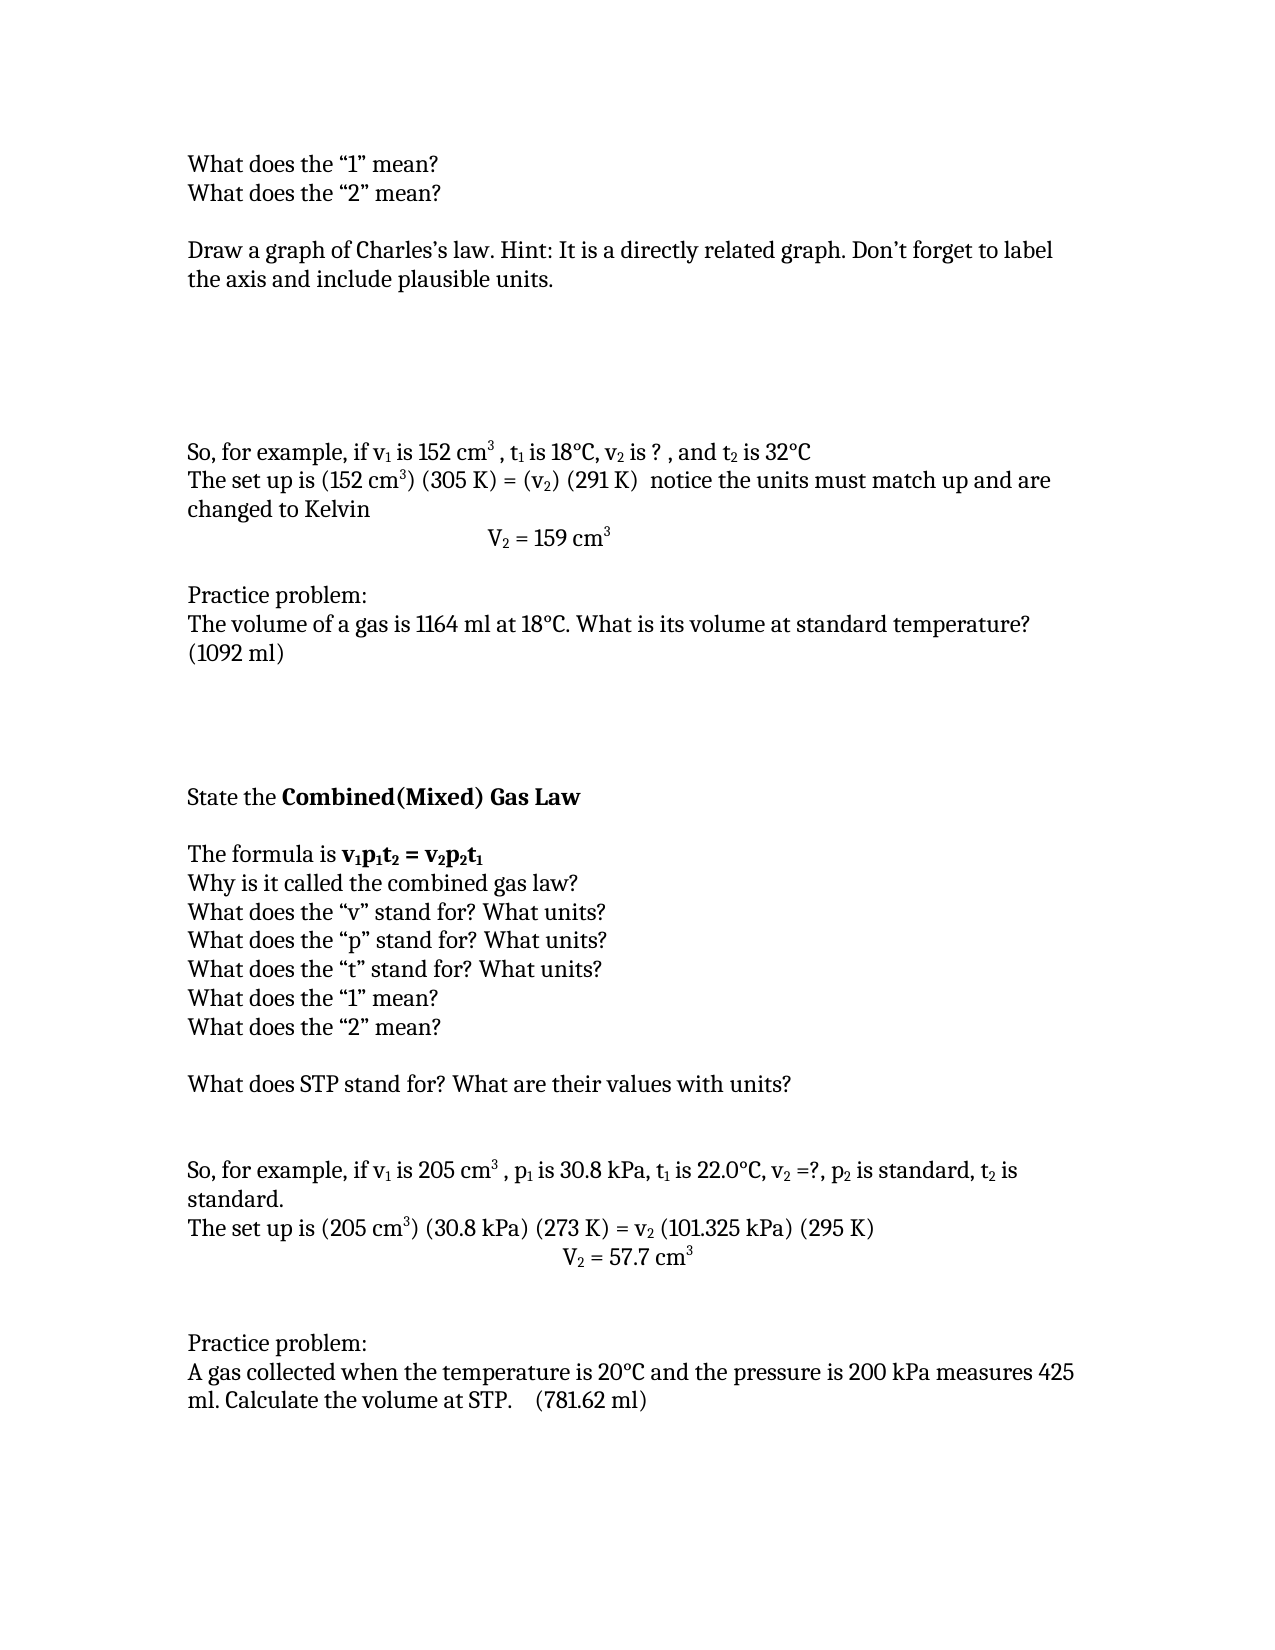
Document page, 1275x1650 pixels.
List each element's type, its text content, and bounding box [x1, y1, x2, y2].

text Why is it called the combined gas law? [187, 869, 1087, 897]
text V2 = 159 cm3 [187, 524, 1087, 552]
text What does the “p” stand for? What units? [187, 926, 1087, 955]
text What does the “2” mean? [187, 1012, 1087, 1041]
text What does the “v” stand for? What units? [187, 897, 1087, 926]
text Practice problem: [187, 1329, 1087, 1357]
text The formula is v1p1t2 = v2p2t1 [187, 840, 1087, 869]
text Practice problem: [187, 581, 1087, 610]
text A gas collected when the temperature is 20°C and the pressure is 200 kPa measures 425 ml. Calculate the volume at STP. (781.62 ml) [187, 1357, 1087, 1415]
text The volume of a gas is 1164 ml at 18°C. What is its volume at standard temperature? [187, 610, 1087, 639]
text Draw a graph of Charles’s law. Hint: It is a directly related graph. Don’t forget to label the axis and include plausible units. [187, 236, 1087, 294]
text The set up is (152 cm3) (305 K) = (v2) (291 K) notice the units must match up and are changed to Kelvin [187, 466, 1087, 524]
text V2 = 57.7 cm3 [187, 1242, 1087, 1271]
text State the Combined(Mixed) Gas Law [187, 782, 1087, 811]
text What does the “1” mean? [187, 150, 1087, 179]
text (1092 ml) [187, 639, 1087, 667]
text So, for example, if v1 is 152 cm3 , t1 is 18°C, v2 is ? , and t2 is 32°C [187, 437, 1087, 466]
text What does STP stand for? What are their values with units? [187, 1070, 1087, 1099]
text What does the “2” mean? [187, 179, 1087, 207]
text The set up is (205 cm3) (30.8 kPa) (273 K) = v2 (101.325 kPa) (295 K) [187, 1214, 1087, 1242]
text What does the “1” mean? [187, 984, 1087, 1012]
text So, for example, if v1 is 205 cm3 , p1 is 30.8 kPa, t1 is 22.0°C, v2 =?, p2 is standard, t2 is standard. [187, 1156, 1087, 1214]
text What does the “t” stand for? What units? [187, 955, 1087, 984]
